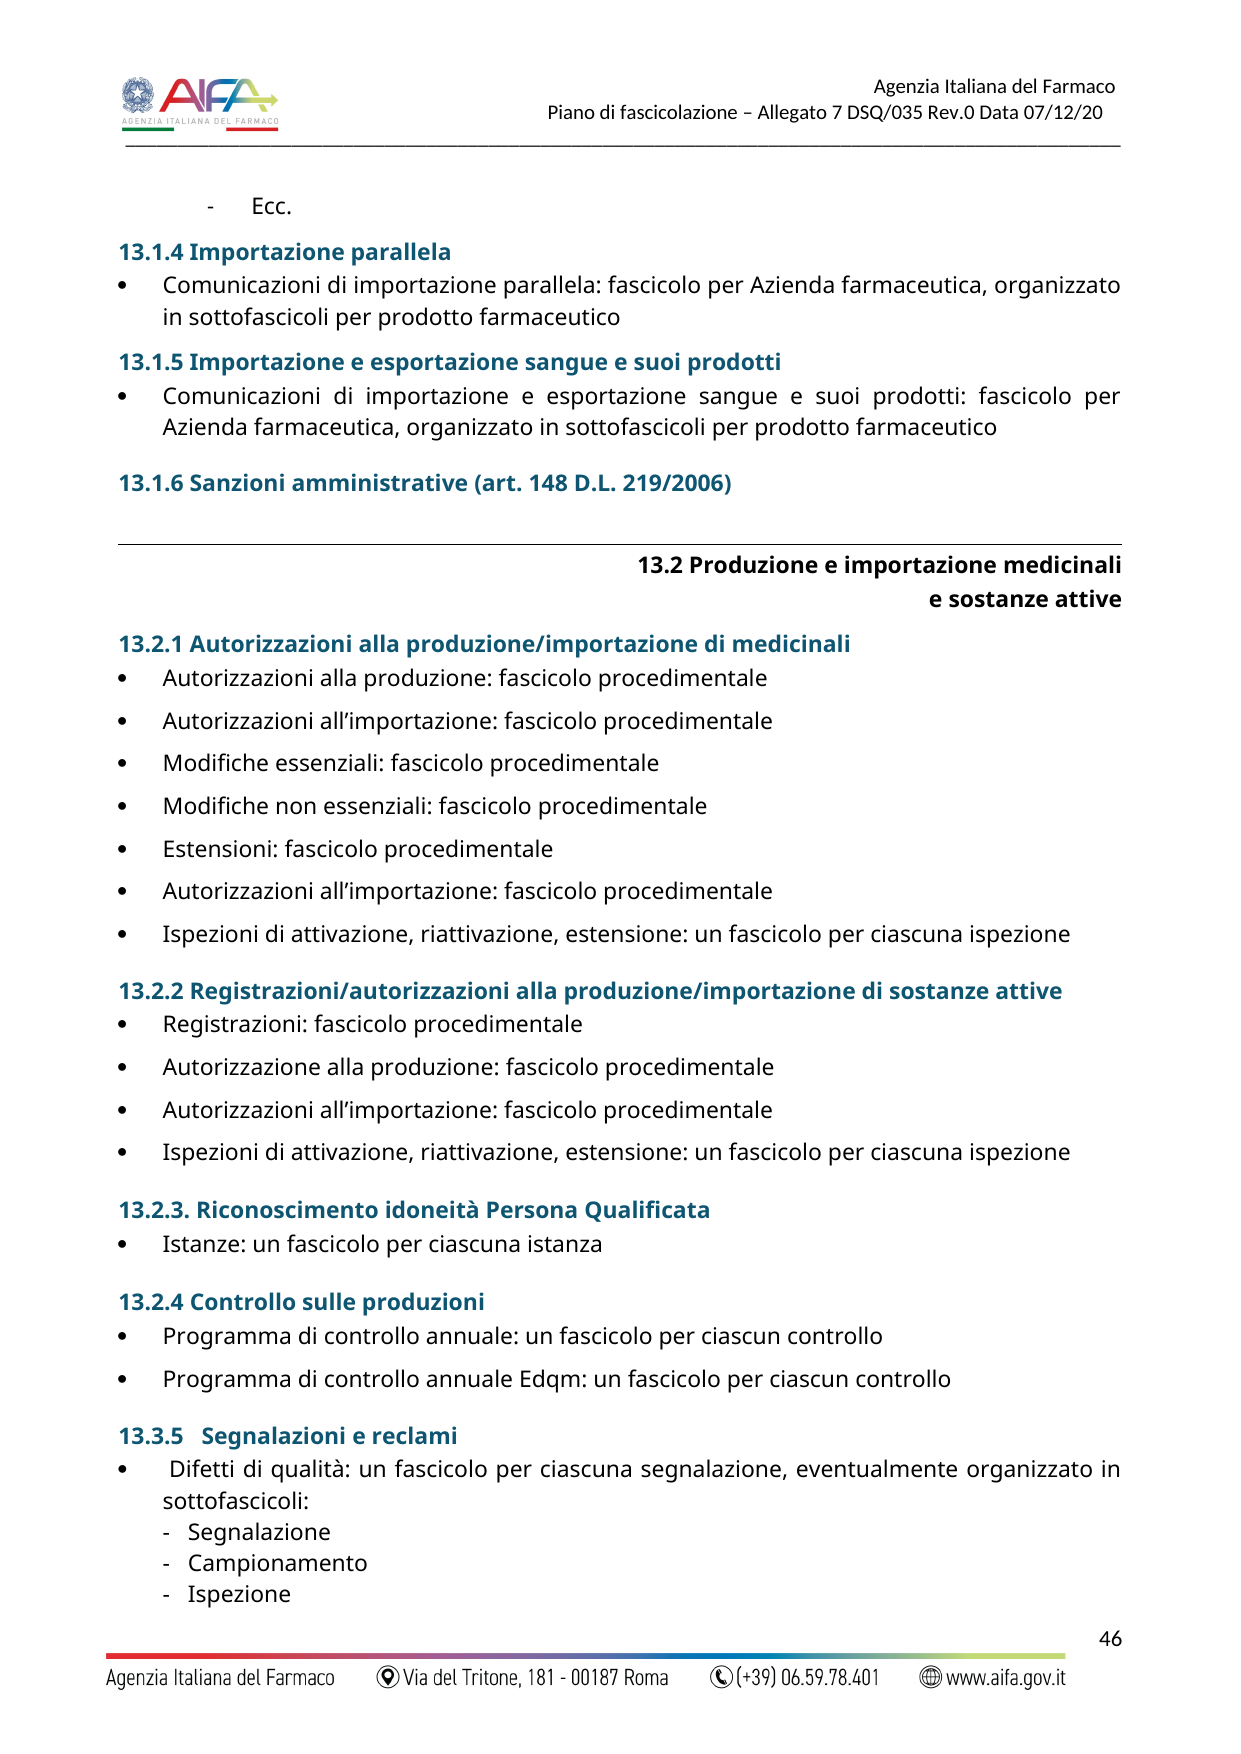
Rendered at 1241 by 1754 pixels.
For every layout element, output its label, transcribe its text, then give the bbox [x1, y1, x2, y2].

subtitle 13.2 Produzione e importazione medicinali [118, 549, 1122, 580]
list Modifiche non essenziali: fascicolo procedimentale [118, 790, 1122, 821]
list Autorizzazioni all’importazione: fascicolo procedimentale [118, 875, 1122, 906]
list Ispezioni di attivazione, riattivazione, estensione: un fascicolo per ciascuna ispezione [118, 1136, 1122, 1167]
subtitle 13.2.4 Controllo sulle produzioni [118, 1286, 1122, 1317]
list Programma di controllo annuale: un fascicolo per ciascun controllo [118, 1320, 1122, 1351]
list Ecc. [207, 190, 1122, 221]
text e sostanze attive [155, 583, 1122, 614]
subtitle 13.3.5 Segnalazioni e reclami [118, 1419, 1122, 1451]
picture [118, 73, 282, 135]
list Autorizzazione alla produzione: fascicolo procedimentale [118, 1051, 1122, 1082]
text - Ispezione [162, 1578, 1122, 1609]
subtitle 13.1.5 Importazione e esportazione sangue e suoi prodotti [118, 346, 1122, 377]
list Comunicazioni di importazione e esportazione sangue e suoi prodotti: fascicolo per Azienda farmaceutica, organizzato in sottofascicoli per prodotto farmaceutico [118, 380, 1122, 442]
list Autorizzazioni all’importazione: fascicolo procedimentale [118, 705, 1122, 736]
list Autorizzazioni alla produzione: fascicolo procedimentale [118, 662, 1122, 693]
list Estensioni: fascicolo procedimentale [118, 832, 1122, 864]
list Ispezioni di attivazione, riattivazione, estensione: un fascicolo per ciascuna ispezione [118, 918, 1122, 949]
list Comunicazioni di importazione parallela: fascicolo per Azienda farmaceutica, organizzato in sottofascicoli per prodotto farmaceutico [118, 269, 1122, 332]
list Autorizzazioni all’importazione: fascicolo procedimentale [118, 1094, 1122, 1125]
subtitle 13.2.1 Autorizzazioni alla produzione/importazione di medicinali [118, 628, 1122, 659]
list Modifiche essenziali: fascicolo procedimentale [118, 747, 1122, 778]
list Programma di controllo annuale Edqm: un fascicolo per ciascun controllo [118, 1363, 1122, 1394]
list Registrazioni: fascicolo procedimentale [118, 1008, 1122, 1040]
subtitle 13.1.4 Importazione parallela [118, 236, 1122, 267]
subtitle 13.1.6 Sanzioni amministrative (art. 148 D.L. 219/2006) [118, 467, 1122, 498]
text - Segnalazione [162, 1516, 1122, 1547]
list Difetti di qualità: un fascicolo per ciascuna segnalazione, eventualmente organizzato in sottofascicoli: [118, 1453, 1122, 1516]
text - Campionamento [162, 1547, 1122, 1578]
subtitle 13.2.2 Registrazioni/autorizzazioni alla produzione/importazione di sostanze attive [118, 975, 1122, 1006]
subtitle 13.2.3. Riconoscimento idoneità Persona Qualificata [118, 1194, 1122, 1226]
picture [0, 1622, 1178, 1746]
list Istanze: un fascicolo per ciascuna istanza [118, 1228, 1122, 1259]
